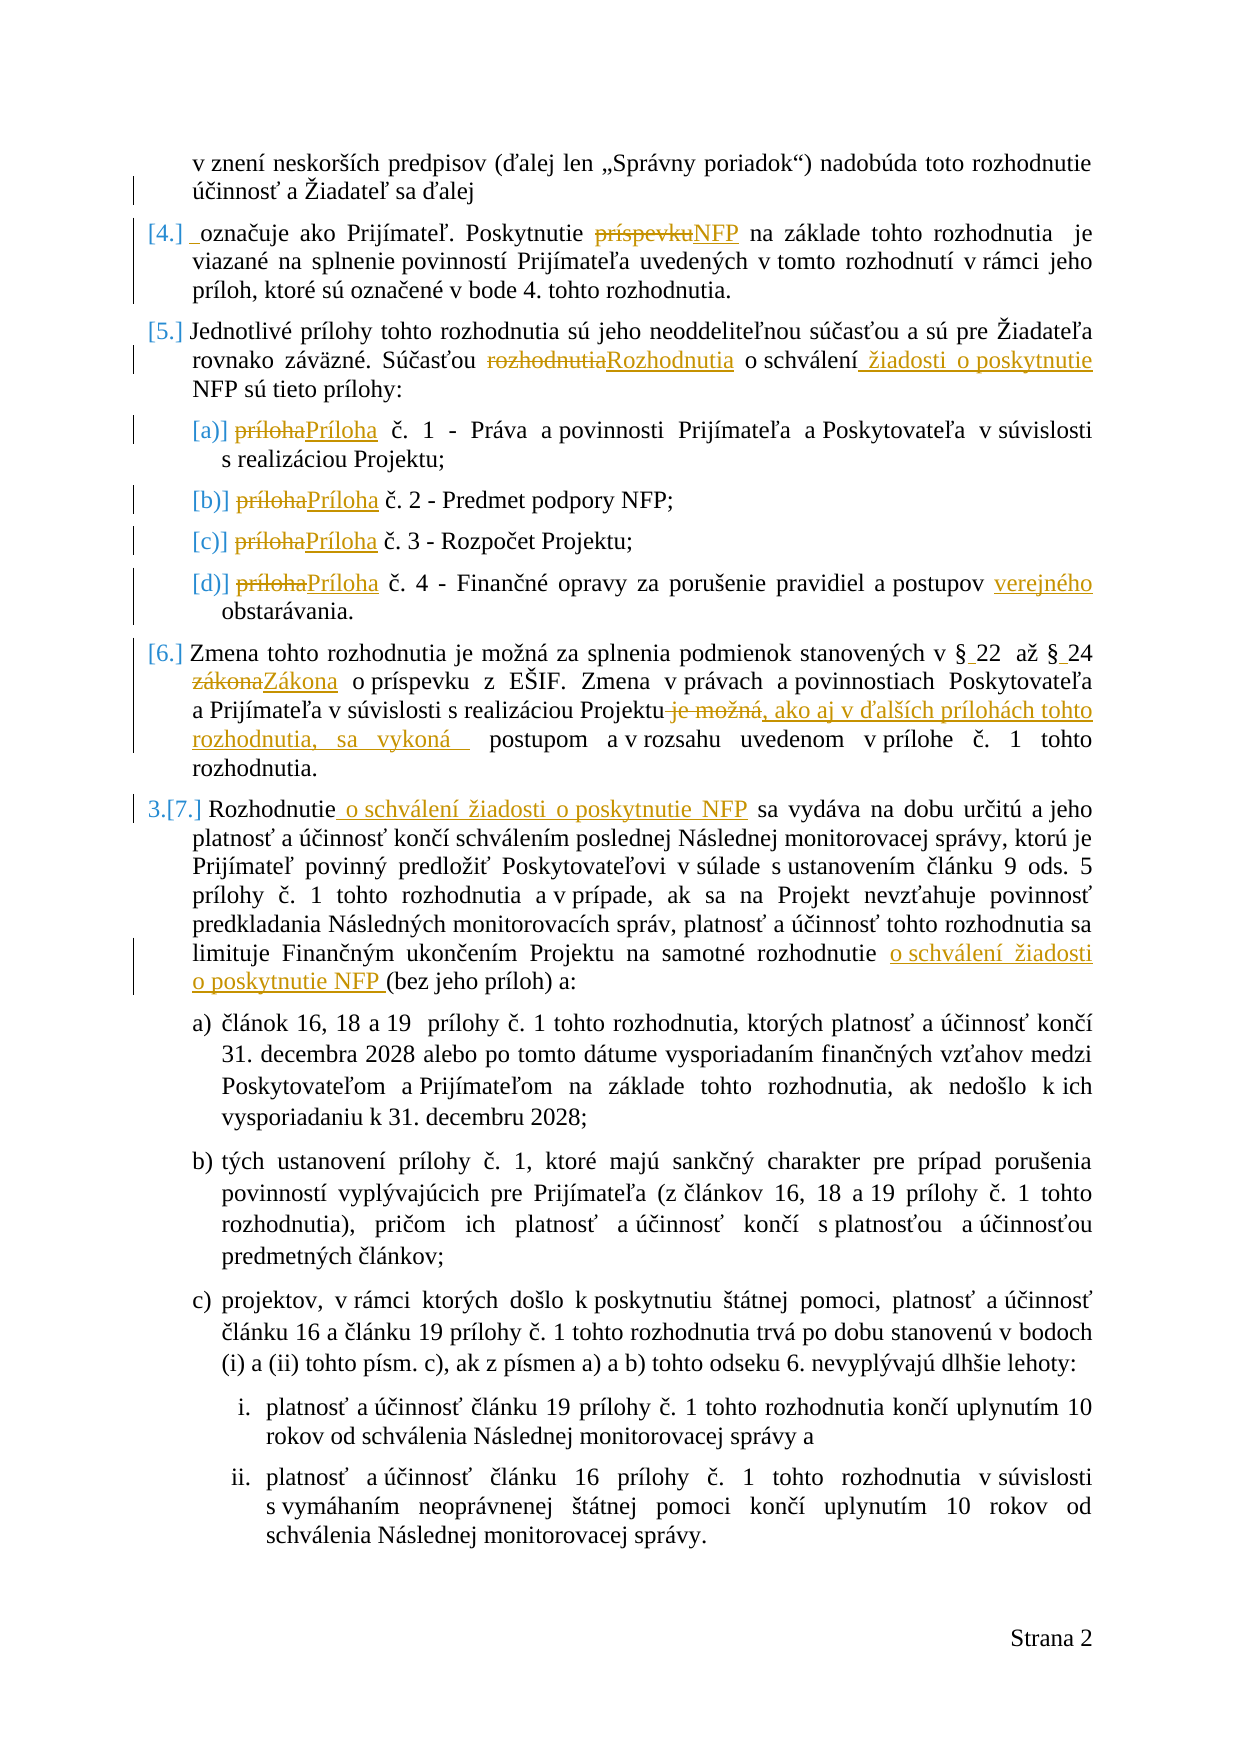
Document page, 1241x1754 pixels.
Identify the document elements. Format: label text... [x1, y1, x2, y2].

list Jednotlivé prílohy tohto rozhodnutia sú jeho neoddeliteľnou súčasťou a sú pre Žiadateľa rovnako záväzné. Súčasťou o schválení NFP sú tieto prílohy: [148, 316, 1093, 403]
list označuje ako Prijímateľ. Poskytnutie na základe tohto rozhodnutia je viazané na splnenie povinností Prijímateľa uvedených v tomto rozhodnutí v rámci jeho príloh, ktoré sú označené v bode 4. tohto rozhodnutia. [148, 218, 1093, 304]
list Zmena tohto rozhodnutia je možná za splnenia podmienok stanovených v §22 až §24 o príspevku z EŠIF. Zmena v právach a povinnostiach Poskytovateľa a Prijímateľa v súvislosti s realizáciou Projektu postupom a v rozsahu uvedenom v prílohe č. 1 tohto rozhodnutia. [148, 638, 1093, 781]
list č. 3 - Rozpočet Projektu; [192, 526, 1093, 555]
list platnosť a účinnosť článku 16 prílohy č. 1 tohto rozhodnutia v súvislosti s vymáhaním neoprávnenej štátnej pomoci končí uplynutím 10 rokov od schválenia Následnej monitorovacej správy. [251, 1462, 1093, 1548]
list článok 16, 18 a 19 prílohy č. 1 tohto rozhodnutia, ktorých platnosť a účinnosť končí 31. decembra 2028 alebo po tomto dátume vysporiadaním finančných vzťahov medzi Poskytovateľom a Prijímateľom na základe tohto rozhodnutia, ak nedošlo k ich vysporiadaniu k 31. decembru 2028; [192, 1008, 1093, 1131]
list Rozhodnutie sa vydáva na dobu určitú a jeho platnosť a účinnosť končí schválením poslednej Následnej monitorovacej správy, ktorú je Prijímateľ povinný predložiť Poskytovateľovi v súlade s ustanovením článku 9 ods. 5 prílohy č. 1 tohto rozhodnutia a v prípade, ak sa na Projekt nevzťahuje povinnosť predkladania Následných monitorovacích správ, platnosť a účinnosť tohto rozhodnutia sa limituje Finančným ukončením Projektu na samotné rozhodnutie (bez jeho príloh) a: [148, 794, 1093, 995]
list projektov, v rámci ktorých došlo k poskytnutiu štátnej pomoci, platnosť a účinnosť článku 16 a článku 19 prílohy č. 1 tohto rozhodnutia trvá po dobu stanovenú v bodoch (i) a (ii) tohto písm. c), ak z písmen a) a b) tohto odseku 6. nevyplývajú dlhšie lehoty: [192, 1285, 1093, 1377]
list tých ustanovení prílohy č. 1, ktoré majú sankčný charakter pre prípad porušenia povinností vyplývajúcich pre Prijímateľa (z článkov 16, 18 a 19 prílohy č. 1 tohto rozhodnutia), pričom ich platnosť a účinnosť končí s platnosťou a účinnosťou predmetných článkov; [192, 1146, 1093, 1270]
list č. 4 - Finančné opravy za porušenie pravidiel a postupov obstarávania. [192, 568, 1093, 625]
list č. 2 - Predmet podpory NFP; [192, 485, 1093, 514]
list č. 1 - Práva a povinnosti Prijímateľa a Poskytovateľa v súvislosti s realizáciou Projektu; [192, 415, 1093, 473]
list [148, 148, 1093, 205]
list platnosť a účinnosť článku 19 prílohy č. 1 tohto rozhodnutia končí uplynutím 10 rokov od schválenia Následnej monitorovacej správy a [251, 1392, 1093, 1450]
